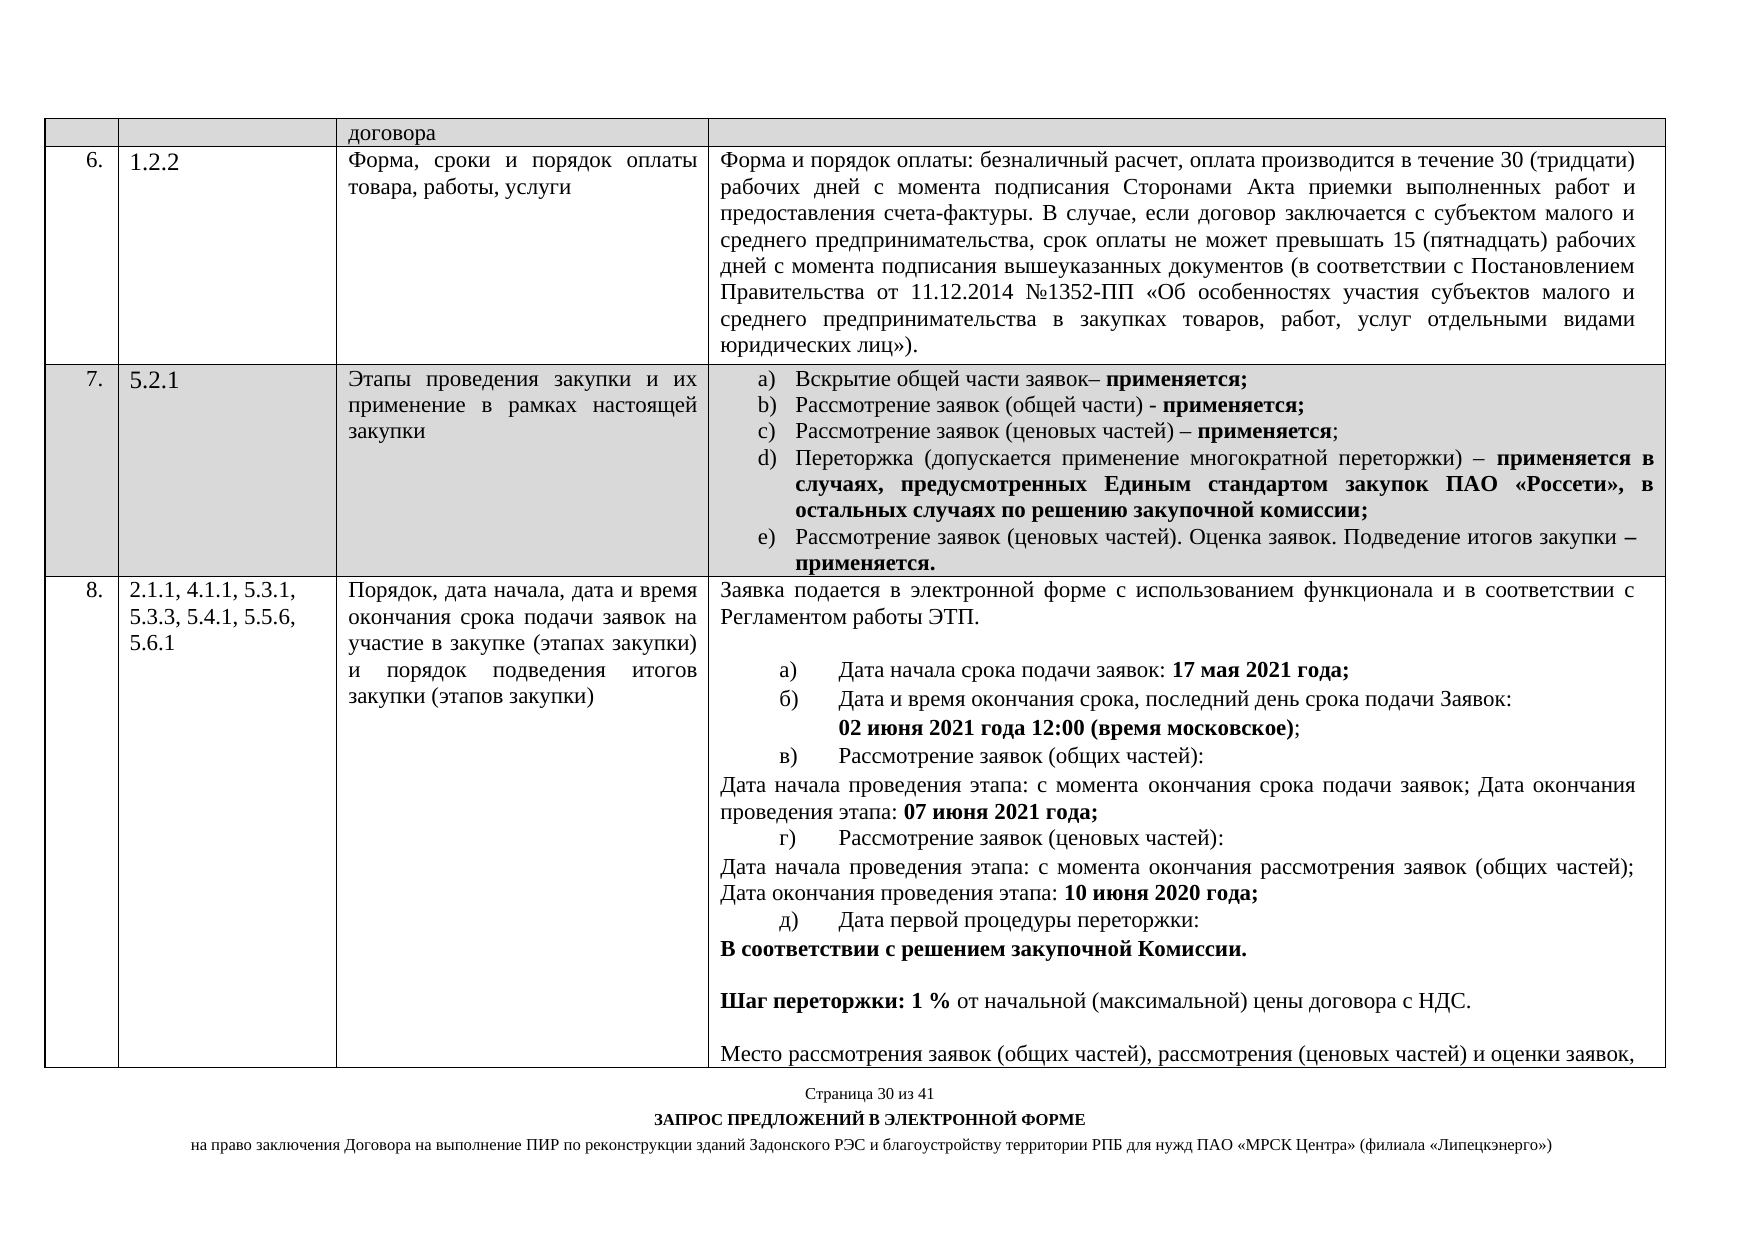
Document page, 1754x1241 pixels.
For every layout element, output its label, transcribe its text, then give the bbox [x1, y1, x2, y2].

table_cell [46, 365, 118, 576]
table_cell 1.2.2 [119, 147, 336, 364]
table_cell [46, 119, 118, 146]
table_cell 5.2.1 [119, 365, 336, 576]
table_cell Форма и порядок оплаты: безналичный расчет, оплата производится в течение 30 (тридцати) рабочих дней с момента подписания Сторонами Акта приемки выполненных работ и предоставления счета-фактуры. В случае, если договор заключается с субъектом малого и среднего предпринимательства, срок оплаты не может превышать 15 (пятнадцать) рабочих дней с момента подписания вышеуказанных документов (в соответствии с Постановлением Правительства от 11.12.2014 №1352-ПП «Об особенностях участия субъектов малого и среднего предпринимательства в закупках товаров, работ, услуг отдельными видами юридических лиц»). [709, 147, 1665, 364]
table_cell Форма, сроки и порядок оплаты товара, работы, услуги [337, 147, 708, 364]
table_cell [46, 577, 118, 1067]
table_cell [46, 147, 118, 364]
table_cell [337, 119, 708, 146]
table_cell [709, 119, 1665, 146]
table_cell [119, 577, 336, 1067]
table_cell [119, 119, 336, 146]
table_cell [337, 577, 708, 1067]
table_cell Этапы проведения закупки и их применение в рамках настоящей закупки [337, 365, 708, 576]
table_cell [709, 577, 1665, 1067]
table_cell Вскрытие общей части заявок– применяется; Рассмотрение заявок (общей части) - применяется; Рассмотрение заявок (ценовых частей) – применяется; Переторжка (допускается применение многократной переторжки) – применяется в случаях, предусмотренных Единым стандартом закупок ПАО «Россети», в остальных случаях по решению закупочной комиссии; Рассмотрение заявок (ценовых частей). Оценка заявок. Подведение итогов закупки – применяется. [709, 365, 1665, 576]
